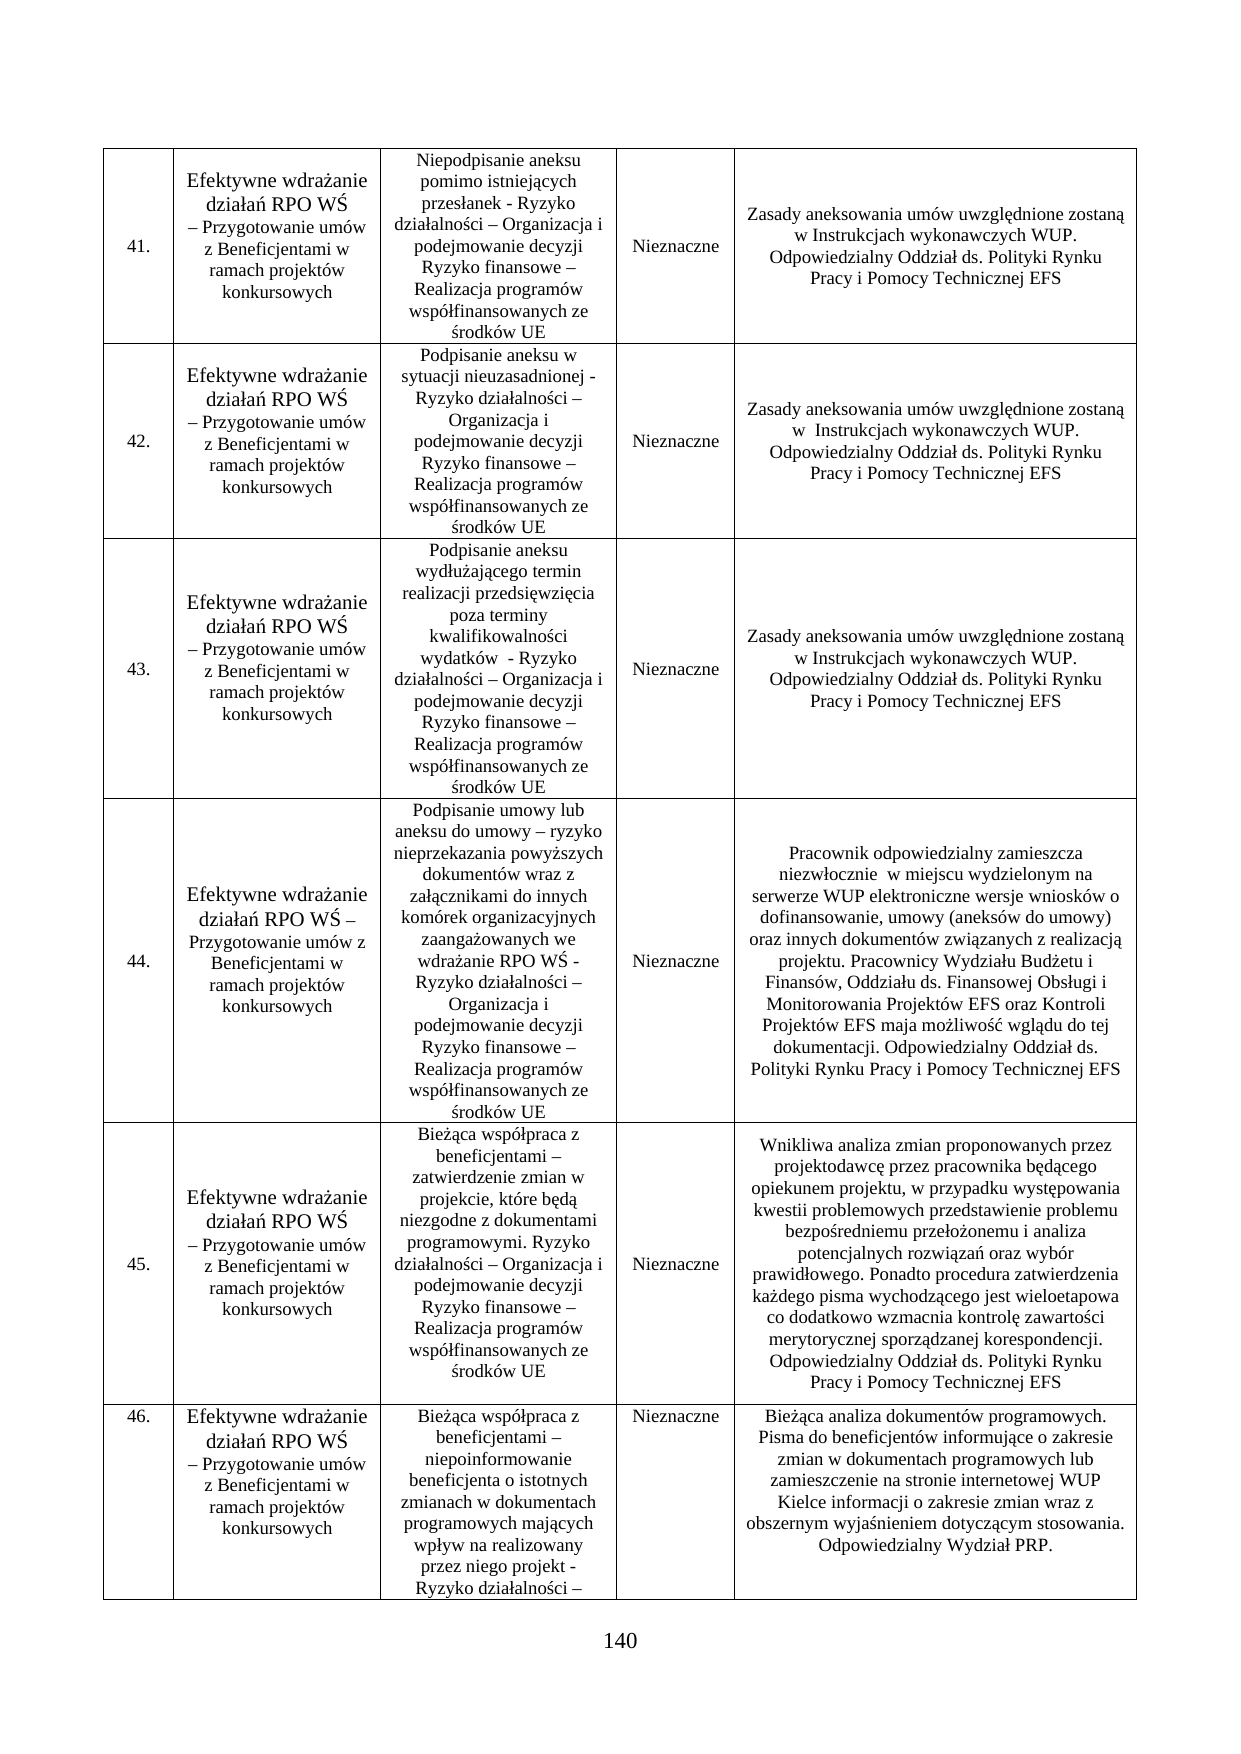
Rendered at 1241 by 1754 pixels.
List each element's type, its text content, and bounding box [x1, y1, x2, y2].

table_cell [735, 149, 1136, 343]
table_cell 46. [104, 1405, 173, 1598]
table_cell Podpisanie umowy lub aneksu do umowy – ryzyko nieprzekazania powyższych dokumentów wraz z załącznikami do innych komórek organizacyjnych zaangażowanych we wdrażanie RPO WŚ - Ryzyko działalności – Organizacja i podejmowanie decyzji Ryzyko finansowe – Realizacja programów współfinansowanych ze środków UE [381, 799, 616, 1122]
table_cell 42. [104, 344, 173, 538]
table_cell Nieznaczne [617, 344, 734, 538]
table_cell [174, 149, 380, 343]
table_cell 45. [104, 1123, 173, 1403]
table_cell Nieznaczne [617, 1123, 734, 1403]
table_cell Podpisanie aneksu w sytuacji nieuzasadnionej - Ryzyko działalności – Organizacja i podejmowanie decyzji Ryzyko finansowe – Realizacja programów współfinansowanych ze środków UE [381, 344, 616, 538]
table_cell Nieznaczne [617, 799, 734, 1122]
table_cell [735, 1405, 1136, 1598]
table_cell Efektywne wdrażanie działań RPO WŚ – Przygotowanie umów z Beneficjentami w ramach projektów konkursowych [174, 539, 380, 798]
table_cell Pracownik odpowiedzialny zamieszcza niezwłocznie w miejscu wydzielonym na serwerze WUP elektroniczne wersje wniosków o dofinansowanie, umowy (aneksów do umowy) oraz innych dokumentów związanych z realizacją projektu. Pracownicy Wydziału Budżetu i Finansów, Oddziału ds. Finansowej Obsługi i Monitorowania Projektów EFS oraz Kontroli Projektów EFS maja możliwość wglądu do tej dokumentacji. Odpowiedzialny Oddział ds. Polityki Rynku Pracy i Pomocy Technicznej EFS [735, 799, 1136, 1122]
table_cell Bieżąca współpraca z beneficjentami – zatwierdzenie zmian w projekcie, które będą niezgodne z dokumentami programowymi. Ryzyko działalności – Organizacja i podejmowanie decyzji Ryzyko finansowe – Realizacja programów współfinansowanych ze środków UE [381, 1123, 616, 1403]
table_cell Podpisanie aneksu wydłużającego termin realizacji przedsięwzięcia poza terminy kwalifikowalności wydatków - Ryzyko działalności – Organizacja i podejmowanie decyzji Ryzyko finansowe – Realizacja programów współfinansowanych ze środków UE [381, 539, 616, 798]
table_cell Efektywne wdrażanie działań RPO WŚ – Przygotowanie umów z Beneficjentami w ramach projektów konkursowych [174, 1123, 380, 1403]
table_cell 41. [104, 149, 173, 343]
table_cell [381, 1405, 616, 1598]
table_cell Nieznaczne [617, 1405, 734, 1598]
table_cell Wnikliwa analiza zmian proponowanych przez projektodawcę przez pracownika będącego opiekunem projektu, w przypadku występowania kwestii problemowych przedstawienie problemu bezpośredniemu przełożonemu i analiza potencjalnych rozwiązań oraz wybór prawidłowego. Ponadto procedura zatwierdzenia każdego pisma wychodzącego jest wieloetapowa co dodatkowo wzmacnia kontrolę zawartości merytorycznej sporządzanej korespondencji. Odpowiedzialny Oddział ds. Polityki Rynku Pracy i Pomocy Technicznej EFS [735, 1123, 1136, 1403]
table_cell Niepodpisanie aneksu pomimo istniejących przesłanek - Ryzyko działalności – Organizacja i podejmowanie decyzji Ryzyko finansowe – Realizacja programów współfinansowanych ze środków UE [381, 149, 616, 343]
table_cell Nieznaczne [617, 539, 734, 798]
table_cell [174, 1405, 380, 1598]
table_cell 44. [104, 799, 173, 1122]
table_cell Efektywne wdrażanie działań RPO WŚ – Przygotowanie umów z Beneficjentami w ramach projektów konkursowych [174, 344, 380, 538]
table_cell Nieznaczne [617, 149, 734, 343]
table_cell Efektywne wdrażanie działań RPO WŚ – Przygotowanie umów z Beneficjentami w ramach projektów konkursowych [174, 799, 380, 1122]
table_cell 43. [104, 539, 173, 798]
